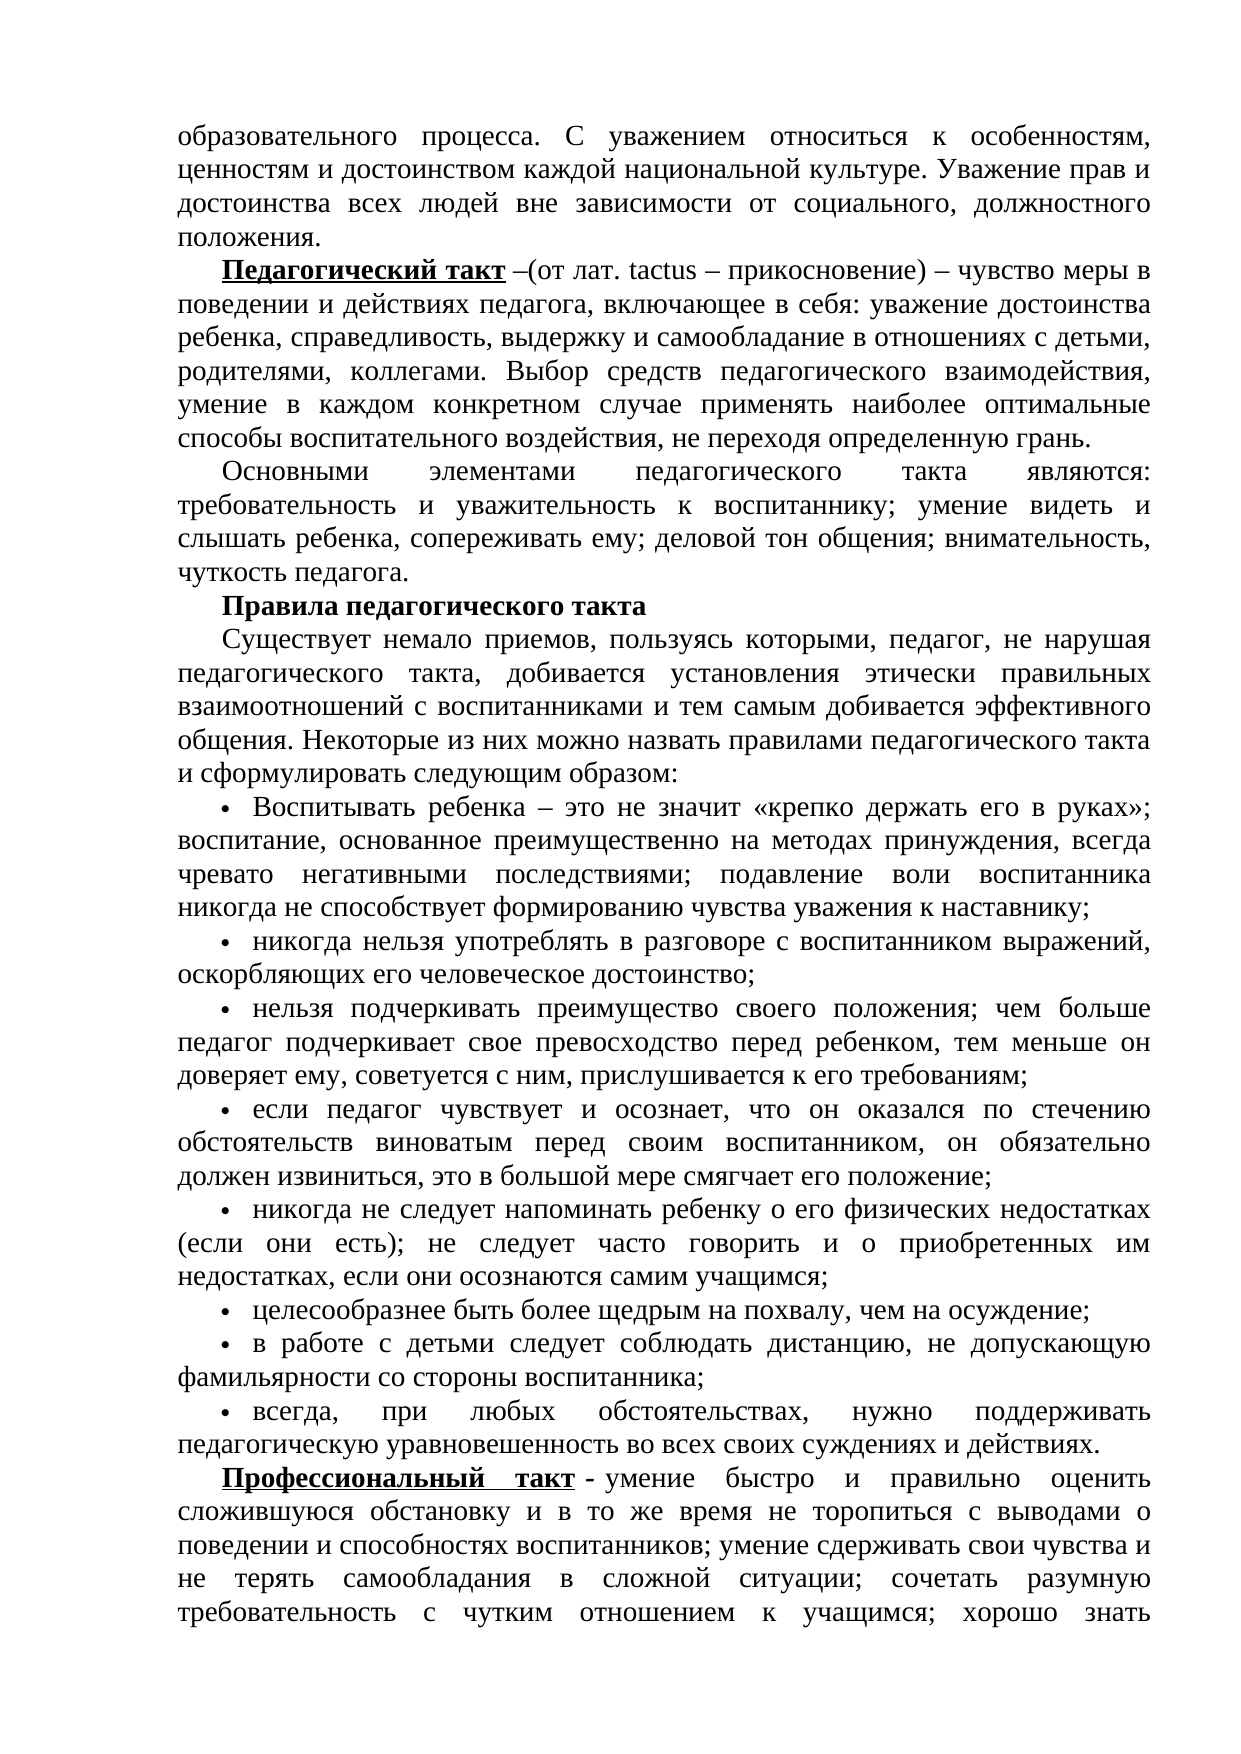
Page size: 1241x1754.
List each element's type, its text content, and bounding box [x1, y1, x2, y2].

list всегда, при любых обстоятельствах, нужно поддерживать педагогическую уравновешенность во всех своих суждениях и действиях. [177, 1393, 1152, 1460]
text Существует немало приемов, пользуясь которыми, педагог, не нарушая педагогического такта, добивается установления этически правильных взаимоотношений с воспитанниками и тем самым добивается эффективного общения. Некоторые из них можно назвать правилами педагогического такта и сформулировать следующим образом: [177, 621, 1152, 789]
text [177, 118, 1152, 252]
list в работе с детьми следует соблюдать дистанцию, не допускающую фамильярности со стороны воспитанника; [177, 1326, 1152, 1393]
list целесообразнее быть более щедрым на похвалу, чем на осуждение; [177, 1292, 1152, 1326]
text Основными элементами педагогического такта являются: требовательность и уважительность к воспитаннику; умение видеть и слышать ребенка, сопереживать ему; деловой тон общения; внимательность, чуткость педагога. [177, 453, 1152, 588]
list никогда нельзя употреблять в разговоре с воспитанником выражений, оскорбляющих его человеческое достоинство; [177, 923, 1152, 990]
list если педагог чувствует и осознает, что он оказался по стечению обстоятельств виноватым перед своим воспитанником, он обязательно должен извиниться, это в большой мере смягчает его положение; [177, 1091, 1152, 1191]
text Правила педагогического такта [177, 588, 1152, 621]
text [177, 1460, 1152, 1627]
list нельзя подчеркивать преимущество своего положения; чем больше педагог подчеркивает свое превосходство перед ребенком, тем меньше он доверяет ему, советуется с ним, прислушивается к его требованиям; [177, 990, 1152, 1091]
list никогда не следует напоминать ребенку о его физических недостатках (если они есть); не следует часто говорить и о приобретенных им недостатках, если они осознаются самим учащимся; [177, 1191, 1152, 1292]
list Воспитывать ребенка – это не значит «крепко держать его в руках»; воспитание, основанное преимущественно на методах принуждения, всегда чревато негативными последствиями; подавление воли воспитанника никогда не способствует формированию чувства уважения к наставнику; [177, 789, 1152, 923]
text Педагогический такт –(от лат. tactus – прикосновение) – чувство меры в поведении и действиях педагога, включающее в себя: уважение достоинства ребенка, справедливость, выдержку и самообладание в отношениях с детьми, родителями, коллегами. Выбор средств педагогического взаимодействия, умение в каждом конкретном случае применять наиболее оптимальные способы воспитательного воздействия, не переходя определенную грань. [177, 252, 1152, 453]
